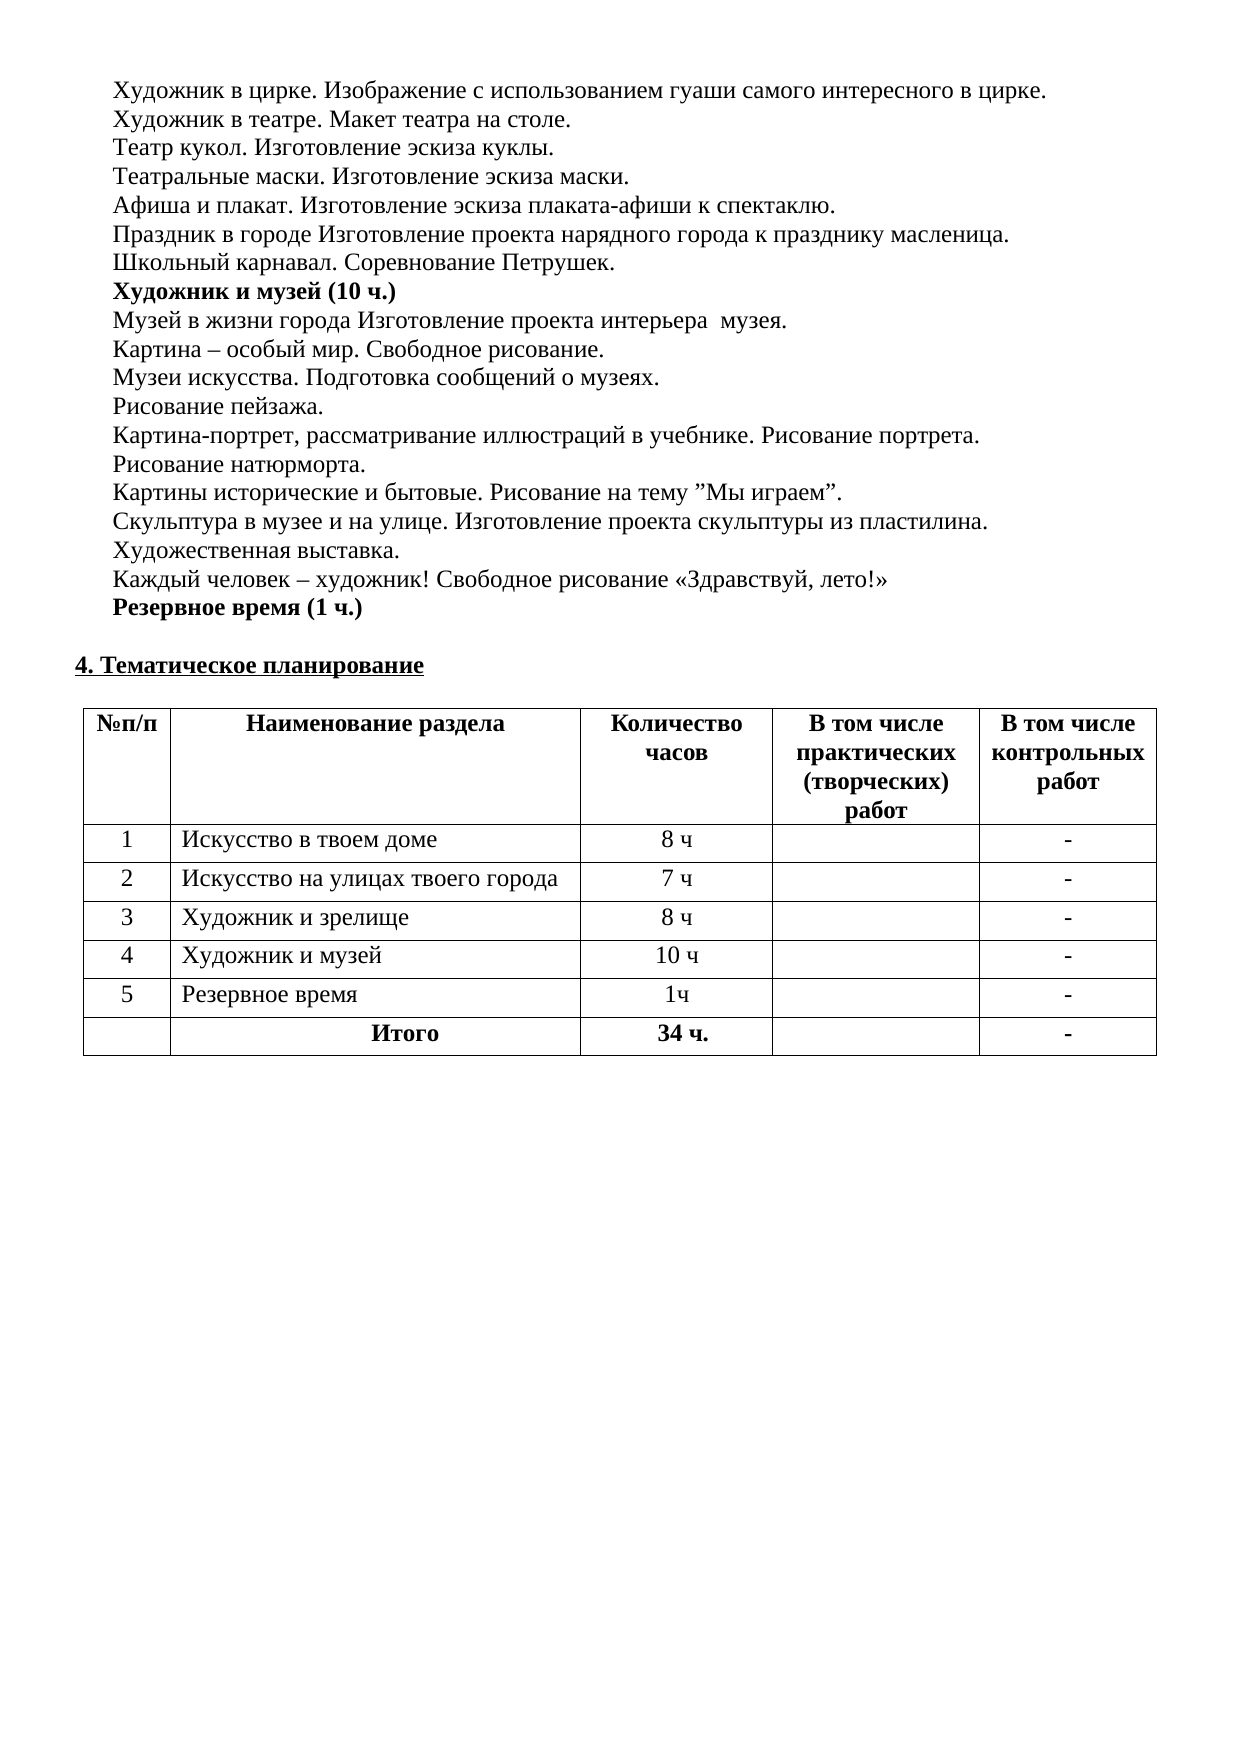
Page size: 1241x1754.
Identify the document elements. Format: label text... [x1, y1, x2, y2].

text Школьный карнавал. Соревнование Петрушек. [112, 247, 1165, 276]
table_cell [773, 863, 979, 901]
text Праздник в городе Изготовление проекта нарядного города к празднику масленица. [112, 219, 1165, 247]
table_cell 10 ч [581, 941, 772, 978]
table_cell 1ч [581, 979, 772, 1017]
table_cell [84, 1018, 170, 1055]
table_cell - [980, 863, 1156, 901]
text Рисование пейзажа. [112, 391, 1165, 420]
table_cell 1 [84, 825, 170, 862]
text Художник в цирке. Изображение с использованием гуаши самого интересного в цирке. [112, 75, 1165, 104]
text Резервное время (1 ч.) [112, 592, 1165, 621]
table_header Количество часов [581, 709, 772, 823]
text Музей в жизни города Изготовление проекта интерьера музея. [112, 305, 1165, 334]
table_cell Художник и зрелище [171, 902, 580, 939]
table_header В том числе практических (творческих) работ [773, 709, 979, 823]
text Картина-портрет, рассматривание иллюстраций в учебнике. Рисование портрета. [112, 420, 1165, 449]
table_cell [773, 825, 979, 862]
table_cell [773, 902, 979, 939]
table_header В том числе контрольных работ [980, 709, 1156, 823]
table_cell 34 ч. [581, 1018, 772, 1055]
text Художник в театре. Макет театра на столе. [112, 104, 1165, 132]
text Афиша и плакат. Изготовление эскиза плаката-афиши к спектаклю. [112, 190, 1165, 219]
table_cell [773, 979, 979, 1017]
text Художественная выставка. [112, 535, 1165, 564]
table_cell 4 [84, 941, 170, 978]
table_cell [773, 941, 979, 978]
text Картины исторические и бытовые. Рисование на тему ”Мы играем”. [112, 477, 1165, 506]
table_cell 8 ч [581, 825, 772, 862]
table_cell 2 [84, 863, 170, 901]
table_cell - [980, 902, 1156, 939]
text 4. Тематическое планирование [75, 650, 1165, 679]
table_header №п/п [84, 709, 170, 823]
text Театральные маски. Изготовление эскиза маски. [112, 161, 1165, 190]
table_cell Искусство на улицах твоего города [171, 863, 580, 901]
table_header Наименование раздела [171, 709, 580, 823]
table_cell 7 ч [581, 863, 772, 901]
table_cell Резервное время [171, 979, 580, 1017]
table_cell - [980, 941, 1156, 978]
text Музеи искусства. Подготовка сообщений о музеях. [112, 362, 1165, 391]
table_cell - [980, 979, 1156, 1017]
table_cell 8 ч [581, 902, 772, 939]
text Театр кукол. Изготовление эскиза куклы. [112, 132, 1165, 161]
table_cell Итого [171, 1018, 580, 1055]
text Рисование натюрморта. [112, 449, 1165, 477]
table_cell 5 [84, 979, 170, 1017]
text Скульптура в музее и на улице. Изготовление проекта скульптуры из пластилина. [112, 506, 1165, 535]
table_cell [773, 1018, 979, 1055]
table_cell - [980, 825, 1156, 862]
table_cell 3 [84, 902, 170, 939]
table_cell - [980, 1018, 1156, 1055]
text Художник и музей (10 ч.) [112, 276, 1165, 305]
table_cell Художник и музей [171, 941, 580, 978]
text Картина – особый мир. Свободное рисование. [112, 334, 1165, 362]
text Каждый человек – художник! Свободное рисование «Здравствуй, лето!» [112, 564, 1165, 592]
table_cell Искусство в твоем доме [171, 825, 580, 862]
